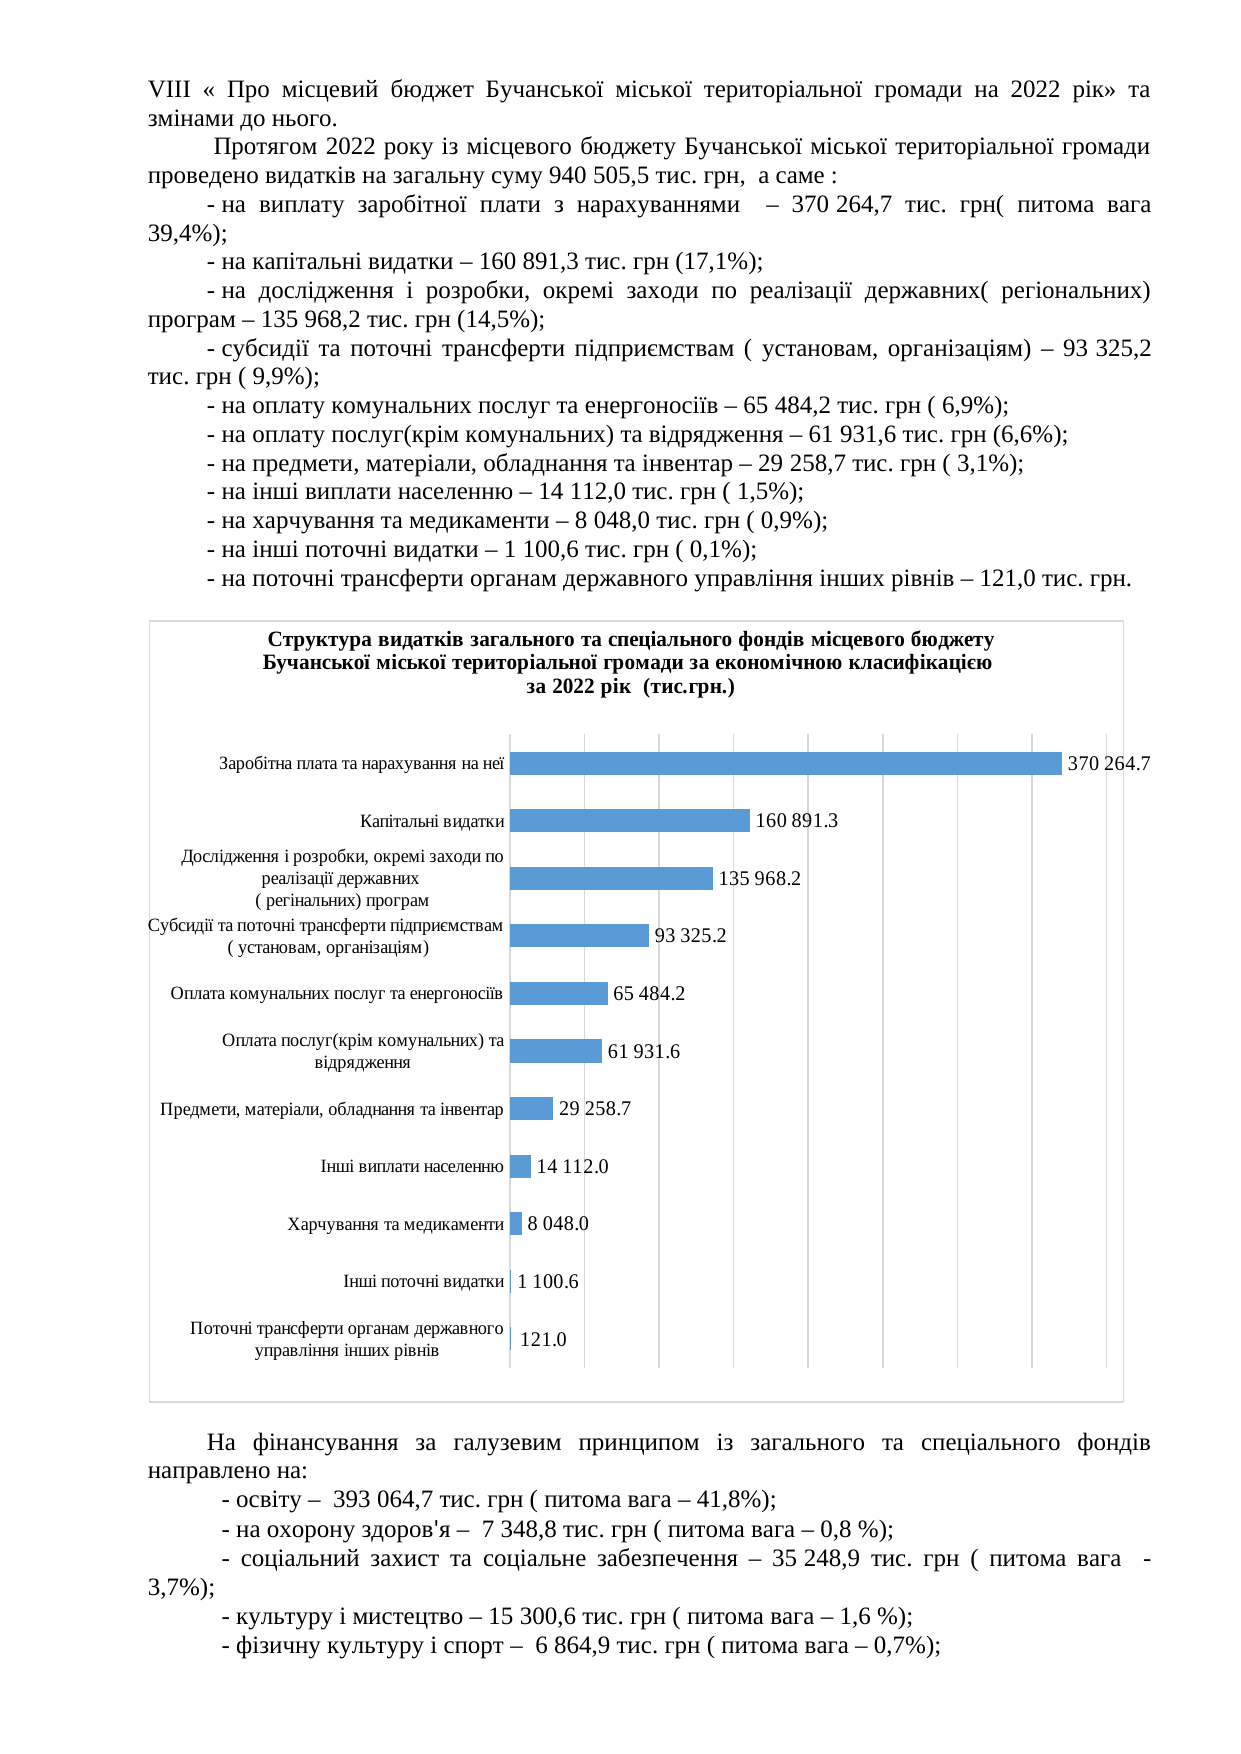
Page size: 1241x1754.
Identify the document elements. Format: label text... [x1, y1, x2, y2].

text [148, 74, 1152, 131]
text - освіту – 393 064,7 тис. грн ( питома вага – 41,8%); [148, 1484, 1152, 1513]
list субсидії та поточні трансферти підприємствам ( установам, організаціям) – 93 325,2 тис. грн ( 9,9%); [148, 333, 1152, 390]
list на дослідження і розробки, окремі заходи по реалізації державних( регіональних) програм – 135 968,2 тис. грн (14,5%); [148, 275, 1152, 333]
list на оплату комунальних послуг та енергоносіїв – 65 484,2 тис. грн ( 6,9%); [148, 390, 1152, 419]
text - на охорону здоров'я – 7 348,8 тис. грн ( питома вага – 0,8 %); [148, 1513, 1152, 1543]
list на виплату заробітної плати з нарахуваннями – 370 264,7 тис. грн( питома вага 39,4%); [148, 189, 1152, 246]
list на капітальні видатки – 160 891,3 тис. грн (17,1%); [148, 246, 1152, 275]
text Протягом 2022 року із місцевого бюджету Бучанської міської територіальної громади проведено видатків на загальну суму 940 505,5 тис. грн, а саме : [148, 131, 1152, 189]
list на предмети, матеріали, обладнання та інвентар – 29 258,7 тис. грн ( 3,1%); [148, 448, 1152, 476]
text На фінансування за галузевим принципом із загального та спеціального фондів направлено на: [148, 1427, 1152, 1484]
list на інші поточні видатки – 1 100,6 тис. грн ( 0,1%); [148, 534, 1152, 563]
list на харчування та медикаменти – 8 048,0 тис. грн ( 0,9%); [148, 505, 1152, 534]
list на поточні трансферти органам державного управління інших рівнів – 121,0 тис. грн. [148, 563, 1152, 591]
text - фізичну культуру і спорт – 6 864,9 тис. грн ( питома вага – 0,7%); [148, 1630, 1152, 1658]
text - соціальний захист та соціальне забезпечення – 35 248,9 тис. грн ( питома вага - 3,7%); [148, 1543, 1152, 1601]
list на інші виплати населенню – 14 112,0 тис. грн ( 1,5%); [148, 476, 1152, 505]
text - культуру і мистецтво – 15 300,6 тис. грн ( питома вага – 1,6 %); [148, 1601, 1152, 1630]
list на оплату послуг(крім комунальних) та відрядження – 61 931,6 тис. грн (6,6%); [148, 419, 1152, 448]
